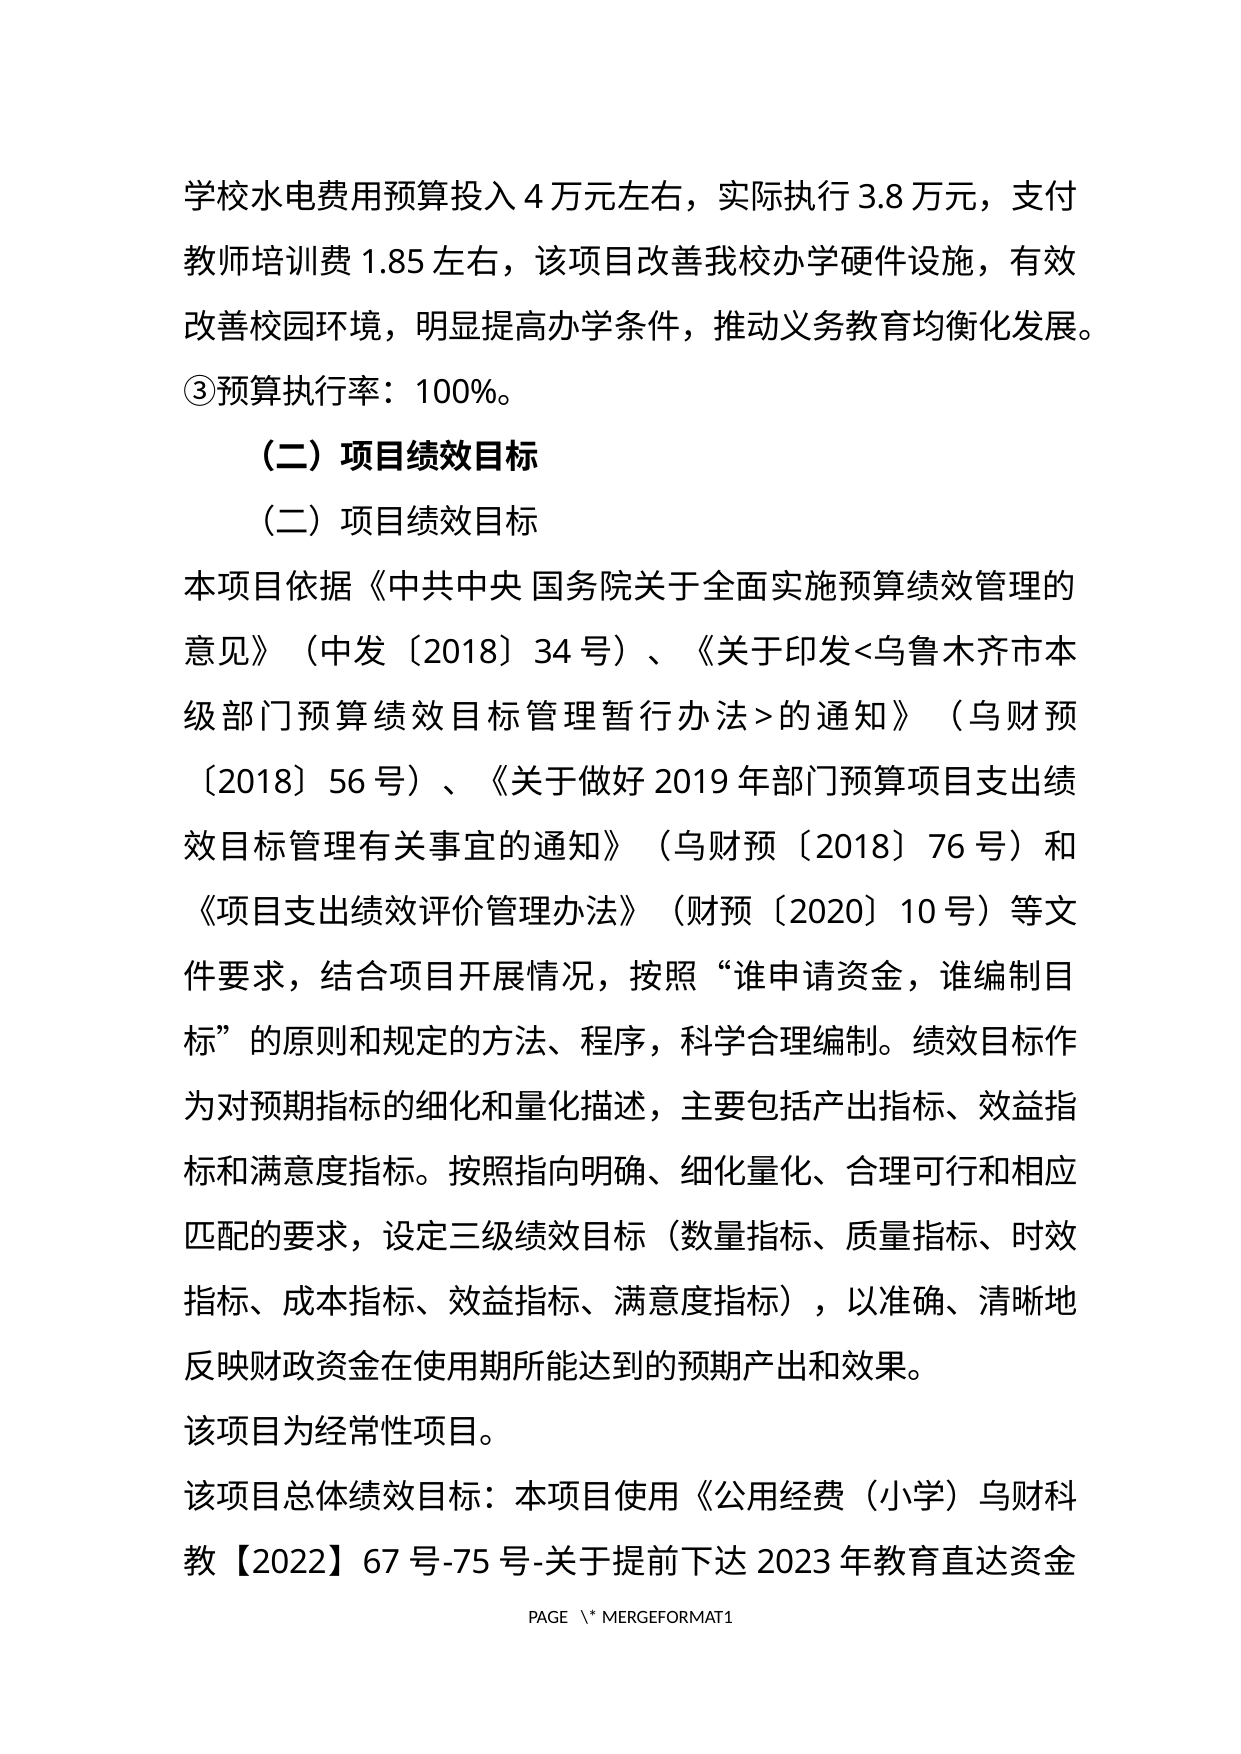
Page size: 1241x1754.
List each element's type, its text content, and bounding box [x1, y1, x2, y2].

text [183, 162, 1078, 422]
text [183, 487, 1078, 1592]
text （二）项目绩效目标 [183, 422, 1078, 487]
